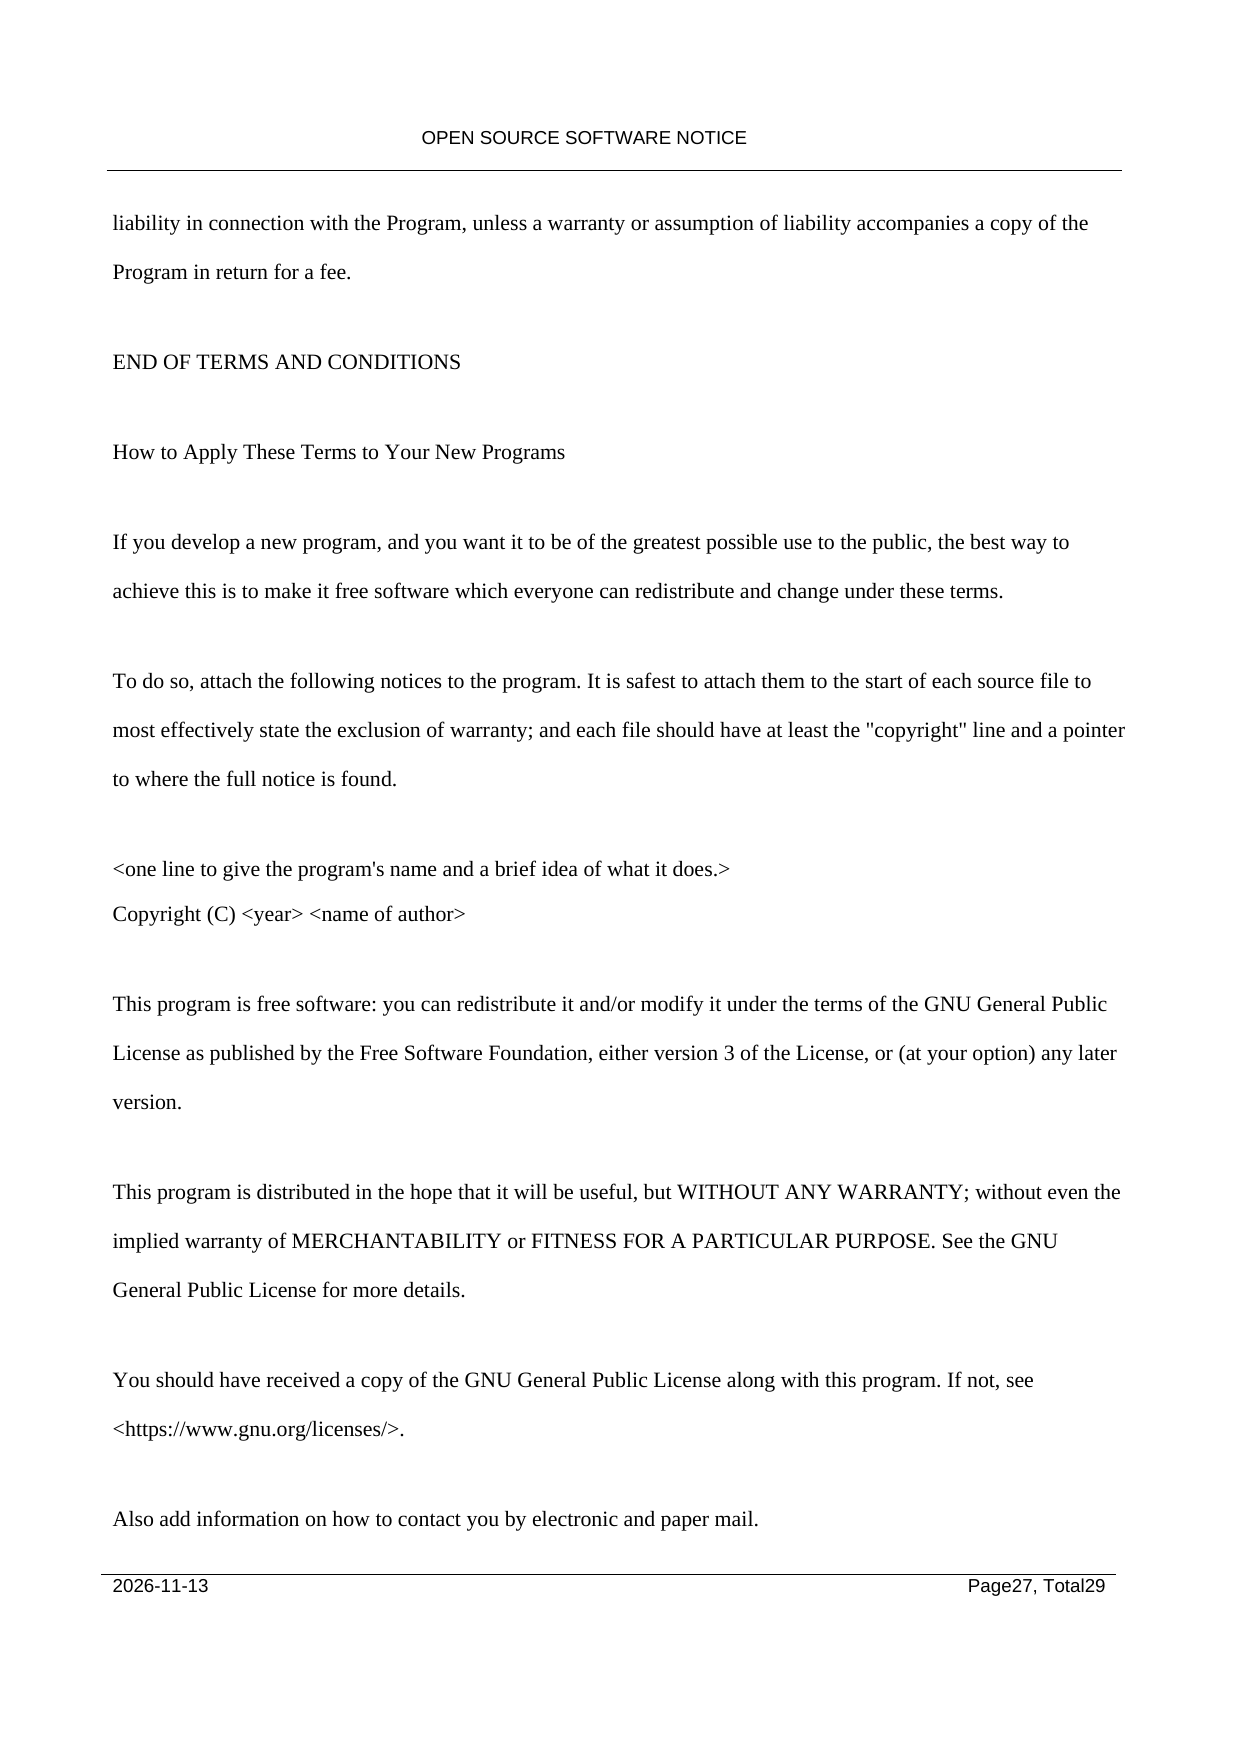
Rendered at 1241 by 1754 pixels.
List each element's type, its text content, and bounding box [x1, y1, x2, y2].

text <one line to give the program's name and a brief idea of what it does.> [112, 852, 1128, 885]
text To do so, attach the following notices to the program. It is safest to attach them to the start of each source file to most effectively state the exclusion of warranty; and each file should have at least the "copyright" line and a pointer to where the full notice is found. [112, 665, 1128, 795]
text How to Apply These Terms to Your New Programs [112, 436, 1128, 468]
text This program is free software: you can redistribute it and/or modify it under the terms of the GNU General Public License as published by the Free Software Foundation, either version 3 of the License, or (at your option) any later version. [112, 988, 1128, 1118]
text END OF TERMS AND CONDITIONS [112, 345, 1128, 378]
text Copyright (C) <year> <name of author> [112, 897, 1128, 930]
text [112, 206, 1128, 288]
text If you develop a new program, and you want it to be of the greatest possible use to the public, the best way to achieve this is to make it free software which everyone can redistribute and change under these terms. [112, 526, 1128, 607]
text You should have received a copy of the GNU General Public License along with this program. If not, see <https://www.gnu.org/licenses/>. [112, 1363, 1128, 1444]
text This program is distributed in the hope that it will be useful, but WITHOUT ANY WARRANTY; without even the implied warranty of MERCHANTABILITY or FITNESS FOR A PARTICULAR PURPOSE. See the GNU General Public License for more details. [112, 1175, 1128, 1305]
text Also add information on how to contact you by electronic and paper mail. [112, 1502, 1128, 1534]
